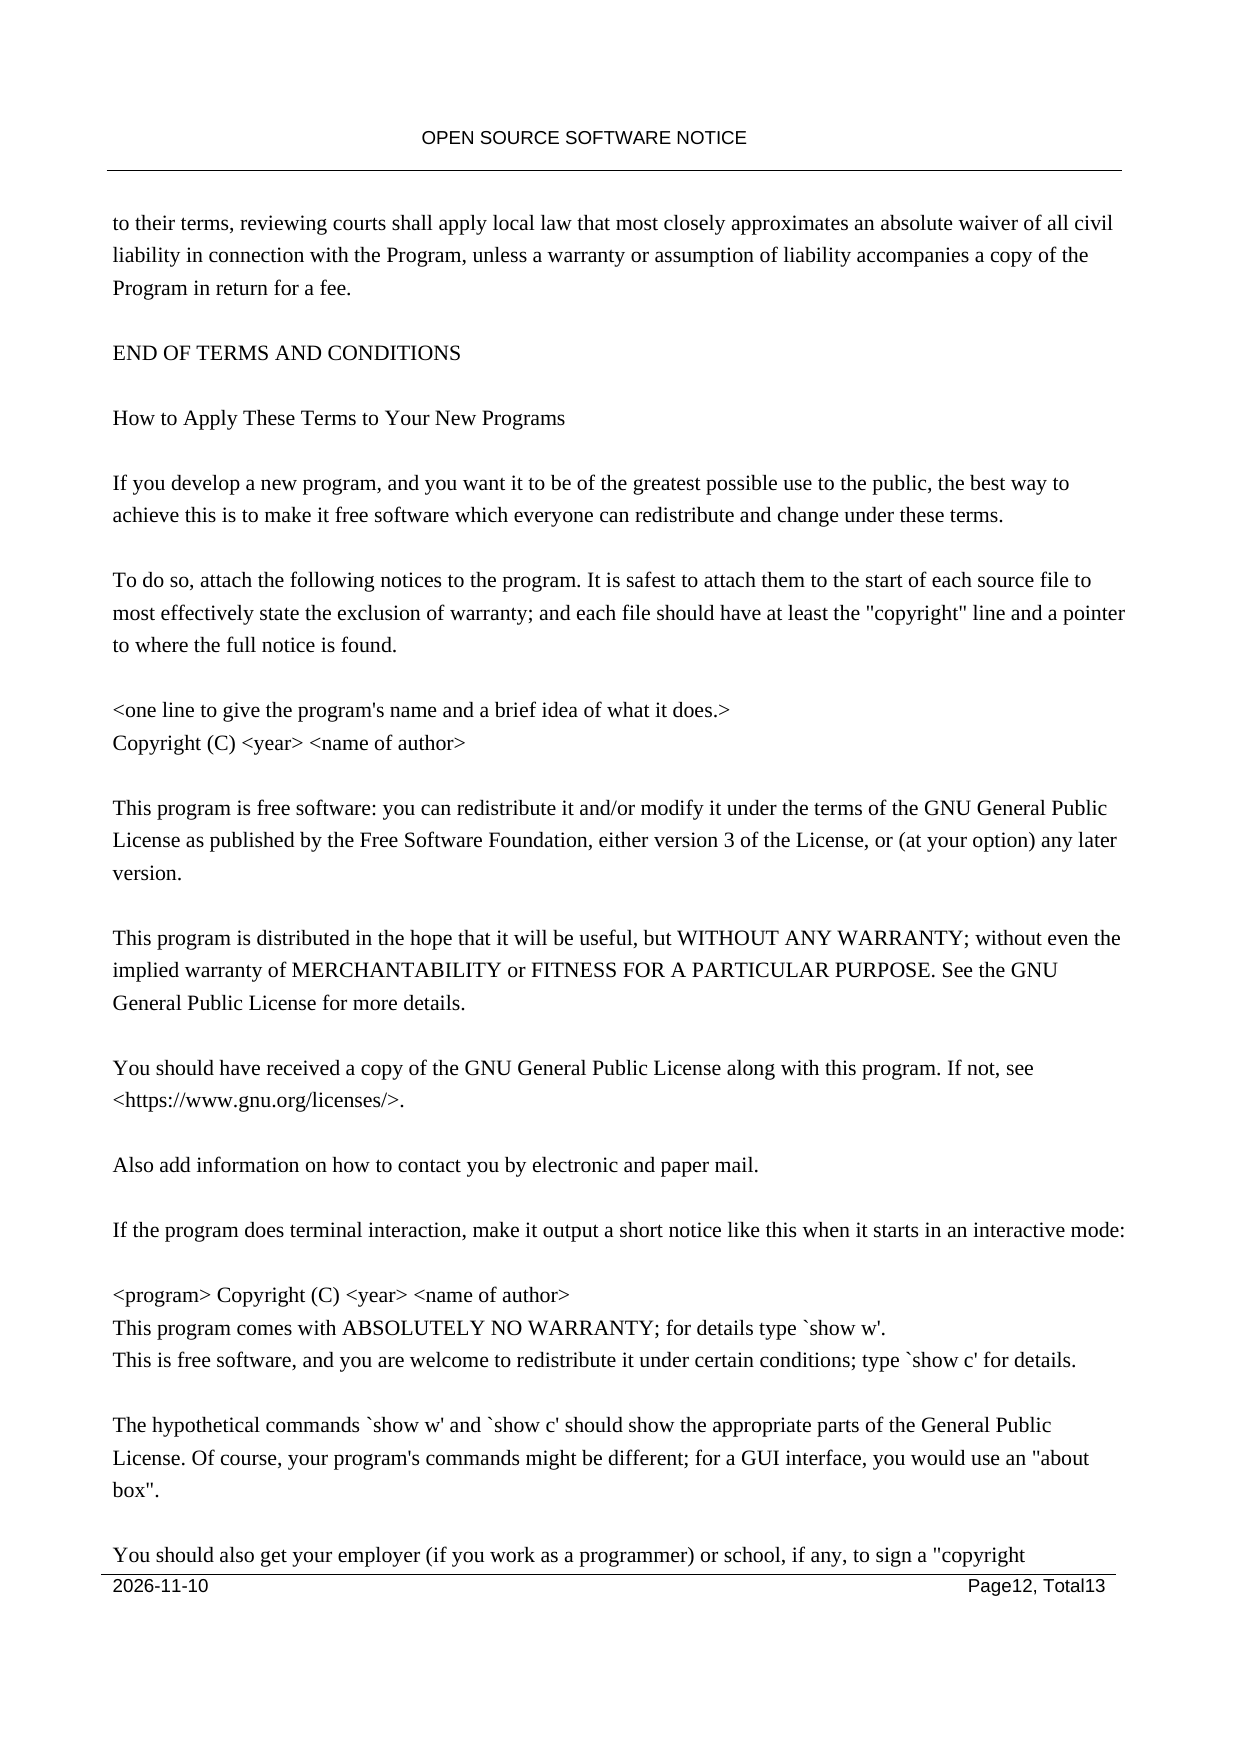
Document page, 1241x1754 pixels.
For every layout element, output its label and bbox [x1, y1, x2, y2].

text [112, 206, 1128, 1571]
